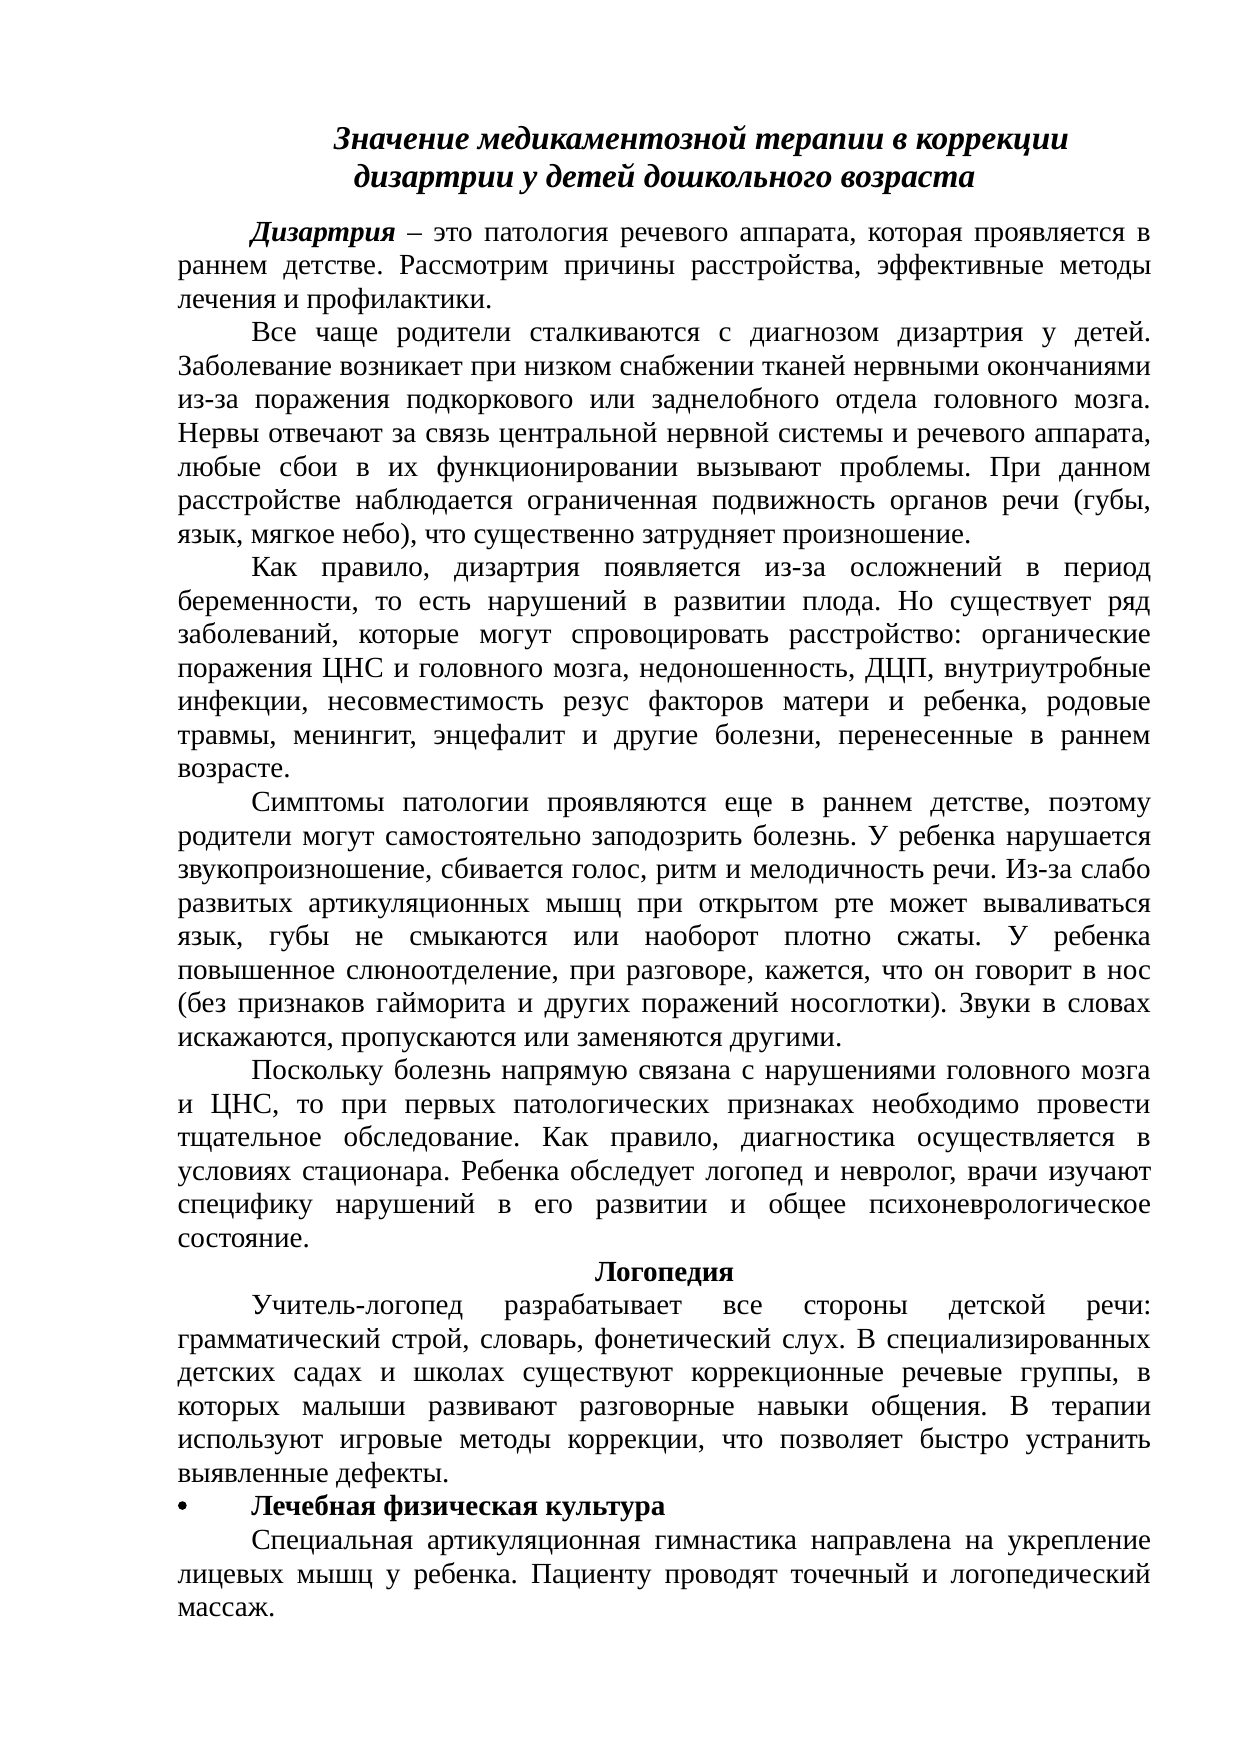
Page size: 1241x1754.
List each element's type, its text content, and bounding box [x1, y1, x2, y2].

text Как правило, дизартрия появляется из-за осложнений в период беременности, то есть нарушений в развитии плода. Но существует ряд заболеваний, которые могут спровоцировать расстройство: органические поражения ЦНС и головного мозга, недоношенность, ДЦП, внутриутробные инфекции, несовместимость резус факторов матери и ребенка, родовые травмы, менингит, энцефалит и другие болезни, перенесенные в раннем возрасте. [177, 549, 1152, 784]
text Логопедия [177, 1254, 1152, 1287]
text Дизартрия – это патология речевого аппарата, которая проявляется в раннем детстве. Рассмотрим причины расстройства, эффективные методы лечения и профилактики. [177, 214, 1152, 314]
text Специальная артикуляционная гимнастика направлена на укрепление лицевых мышц у ребенка. Пациенту проводят точечный и логопедический массаж. [177, 1522, 1152, 1623]
list Лечебная физическая культура [177, 1488, 1152, 1522]
text Поскольку болезнь напрямую связана с нарушениями головного мозга и ЦНС, то при первых патологических признаках необходимо провести тщательное обследование. Как правило, диагностика осуществляется в условиях стационара. Ребенка обследует логопед и невролог, врачи изучают специфику нарушений в его развитии и общее психоневрологическое состояние. [177, 1052, 1152, 1254]
text Учитель-логопед разрабатывает все стороны детской речи: грамматический строй, словарь, фонетический слух. В специализированных детских садах и школах существуют коррекционные речевые группы, в которых малыши развивают разговорные навыки общения. В терапии используют игровые методы коррекции, что позволяет быстро устранить выявленные дефекты. [177, 1287, 1152, 1488]
text Значение медикаментозной терапии в коррекции дизартрии у детей дошкольного возраста [177, 118, 1152, 195]
text Все чаще родители сталкиваются с диагнозом дизартрия у детей. Заболевание возникает при низком снабжении тканей нервными окончаниями из-за поражения подкоркового или заднелобного отдела головного мозга. Нервы отвечают за связь центральной нервной системы и речевого аппарата, любые сбои в их функционировании вызывают проблемы. При данном расстройстве наблюдается ограниченная подвижность органов речи (губы, язык, мягкое небо), что существенно затрудняет произношение. [177, 314, 1152, 549]
text Симптомы патологии проявляются еще в раннем детстве, поэтому родители могут самостоятельно заподозрить болезнь. У ребенка нарушается звукопроизношение, сбивается голос, ритм и мелодичность речи. Из-за слабо развитых артикуляционных мышц при открытом рте может вываливаться язык, губы не смыкаются или наоборот плотно сжаты. У ребенка повышенное слюноотделение, при разговоре, кажется, что он говорит в нос (без признаков гайморита и других поражений носоглотки). Звуки в словах искажаются, пропускаются или заменяются другими. [177, 784, 1152, 1052]
